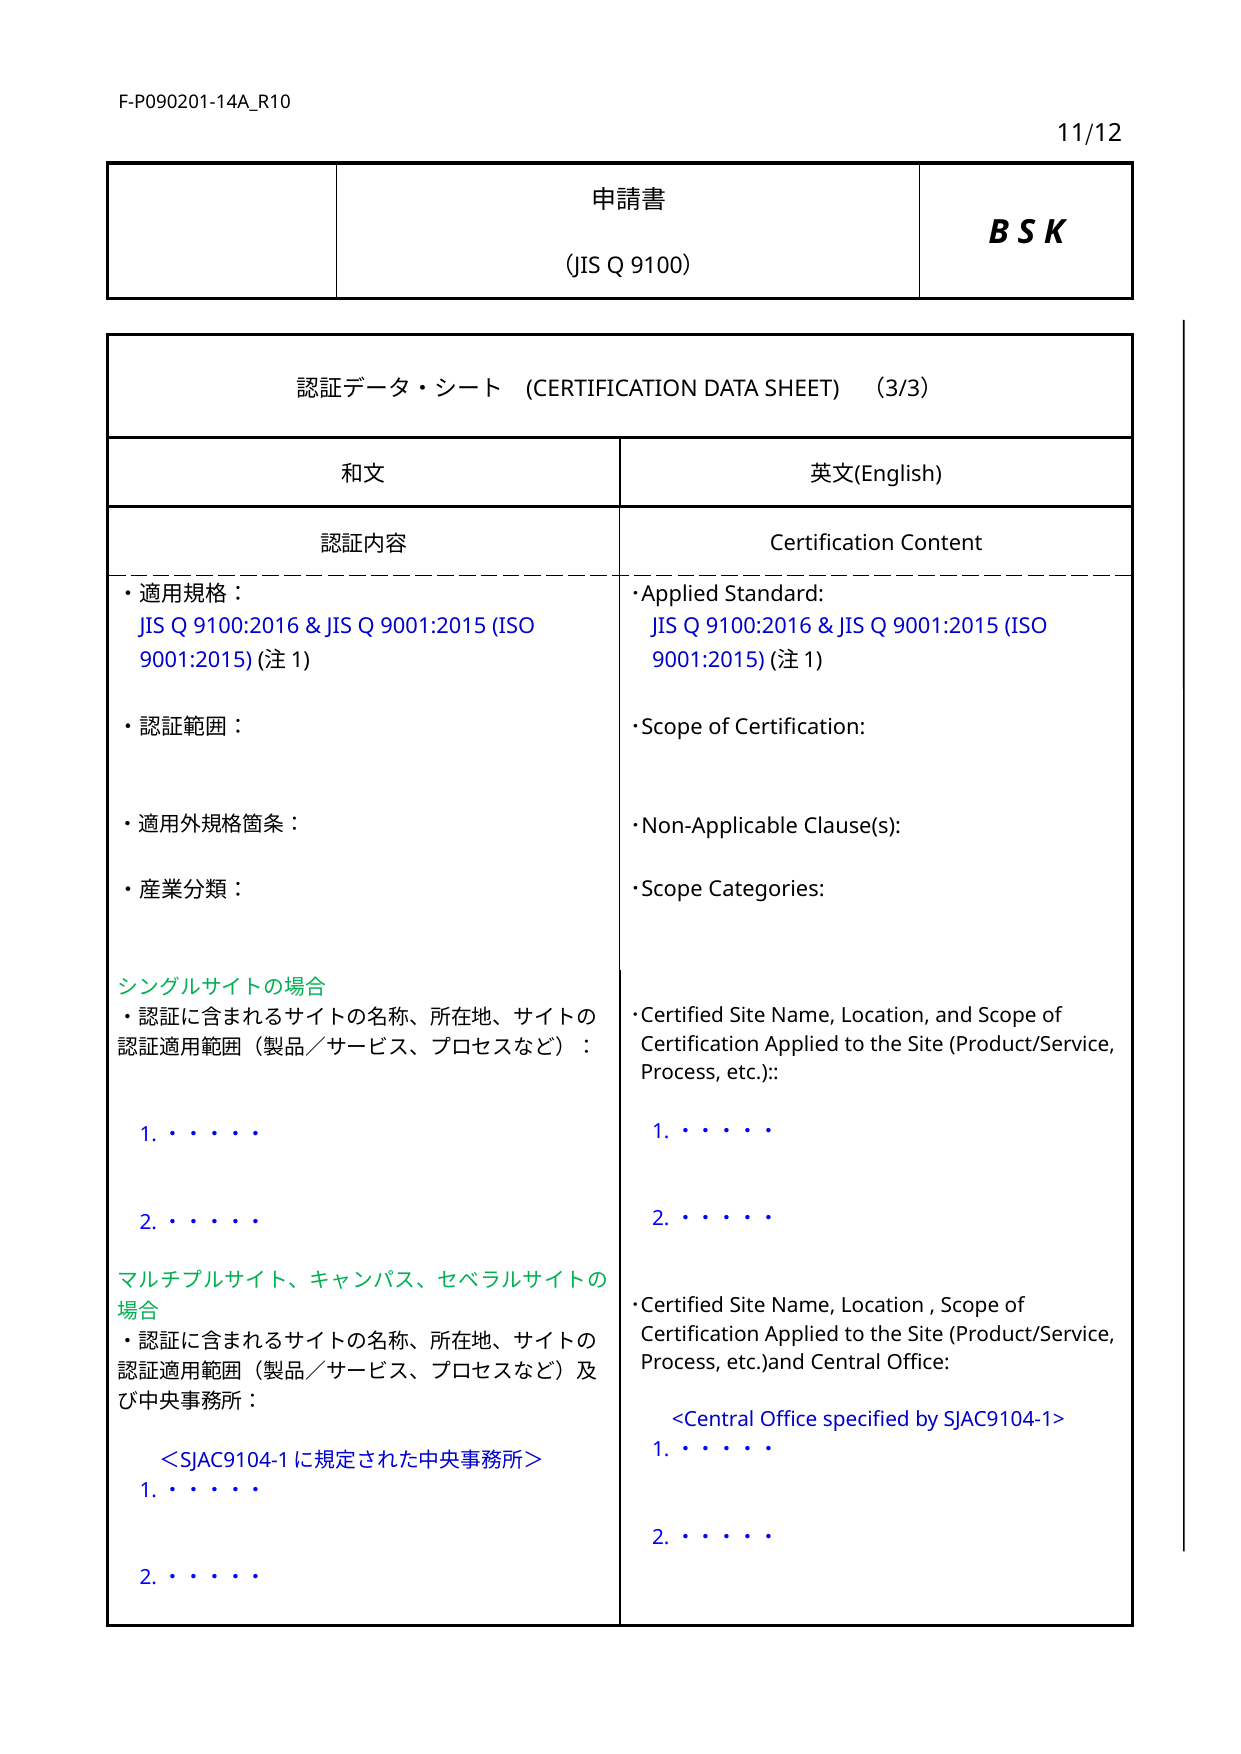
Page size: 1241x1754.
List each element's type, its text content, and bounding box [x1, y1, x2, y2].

table_cell 英文(English) [621, 439, 1131, 505]
table_cell ・適用外規格箇条： [109, 808, 619, 871]
table_header 認証データ・シート (CERTIFICATION DATA SHEET) （3/3） [109, 336, 1131, 436]
table_cell ・産業分類： [109, 871, 619, 970]
table_header [109, 165, 336, 297]
table_cell シングルサイトの場合 ・認証に含まれるサイトの名称、所在地、サイトの認証適用範囲（製品／サービス、プロセスなど）： 1. ・・・・・ 2. ・・・・・ マルチプルサイト、キャンパス、セベラルサイトの場合 ・認証に含まれるサイトの名称、所在地、サイトの認証適用範囲（製品／サービス、プロセスなど）及び中央事務所： ＜SJAC9104-1に規定された中央事務所＞ 1. ・・・・・ 2. ・・・・・ [109, 970, 619, 1624]
table_cell ・認証範囲： [109, 708, 619, 807]
table_cell 和文 [109, 439, 619, 505]
table_cell ･Applied Standard: JIS Q 9100:2016 & JIS Q 9001:2015 (ISO 9001:2015) (注1) [620, 575, 1131, 708]
table_cell ・適用規格： JIS Q 9100:2016 & JIS Q 9001:2015 (ISO 9001:2015) (注1) [109, 575, 619, 708]
table_header 申請書 （JIS Q 9100） [337, 165, 919, 297]
table_cell ･Non-Applicable Clause(s): [620, 808, 1131, 871]
table_cell ･Scope of Certification: [620, 708, 1131, 807]
table_cell ･Certified Site Name, Location, and Scope of Certification Applied to the Site (Product/Service, Process, etc.):: 1. ・・・・・ 2. ・・・・・ ･Certified Site Name, Location , Scope of Certification Applied to the Site (Product/Service, Process, etc.)and Central Office: <Central Office specified by SJAC9104-1> 1. ・・・・・ 2. ・・・・・ [621, 970, 1131, 1624]
table_cell 認証内容 [109, 508, 619, 574]
table_cell ･Scope Categories: [620, 871, 1131, 970]
table_cell Certification Content [620, 508, 1131, 574]
table_header B S K [920, 165, 1131, 297]
